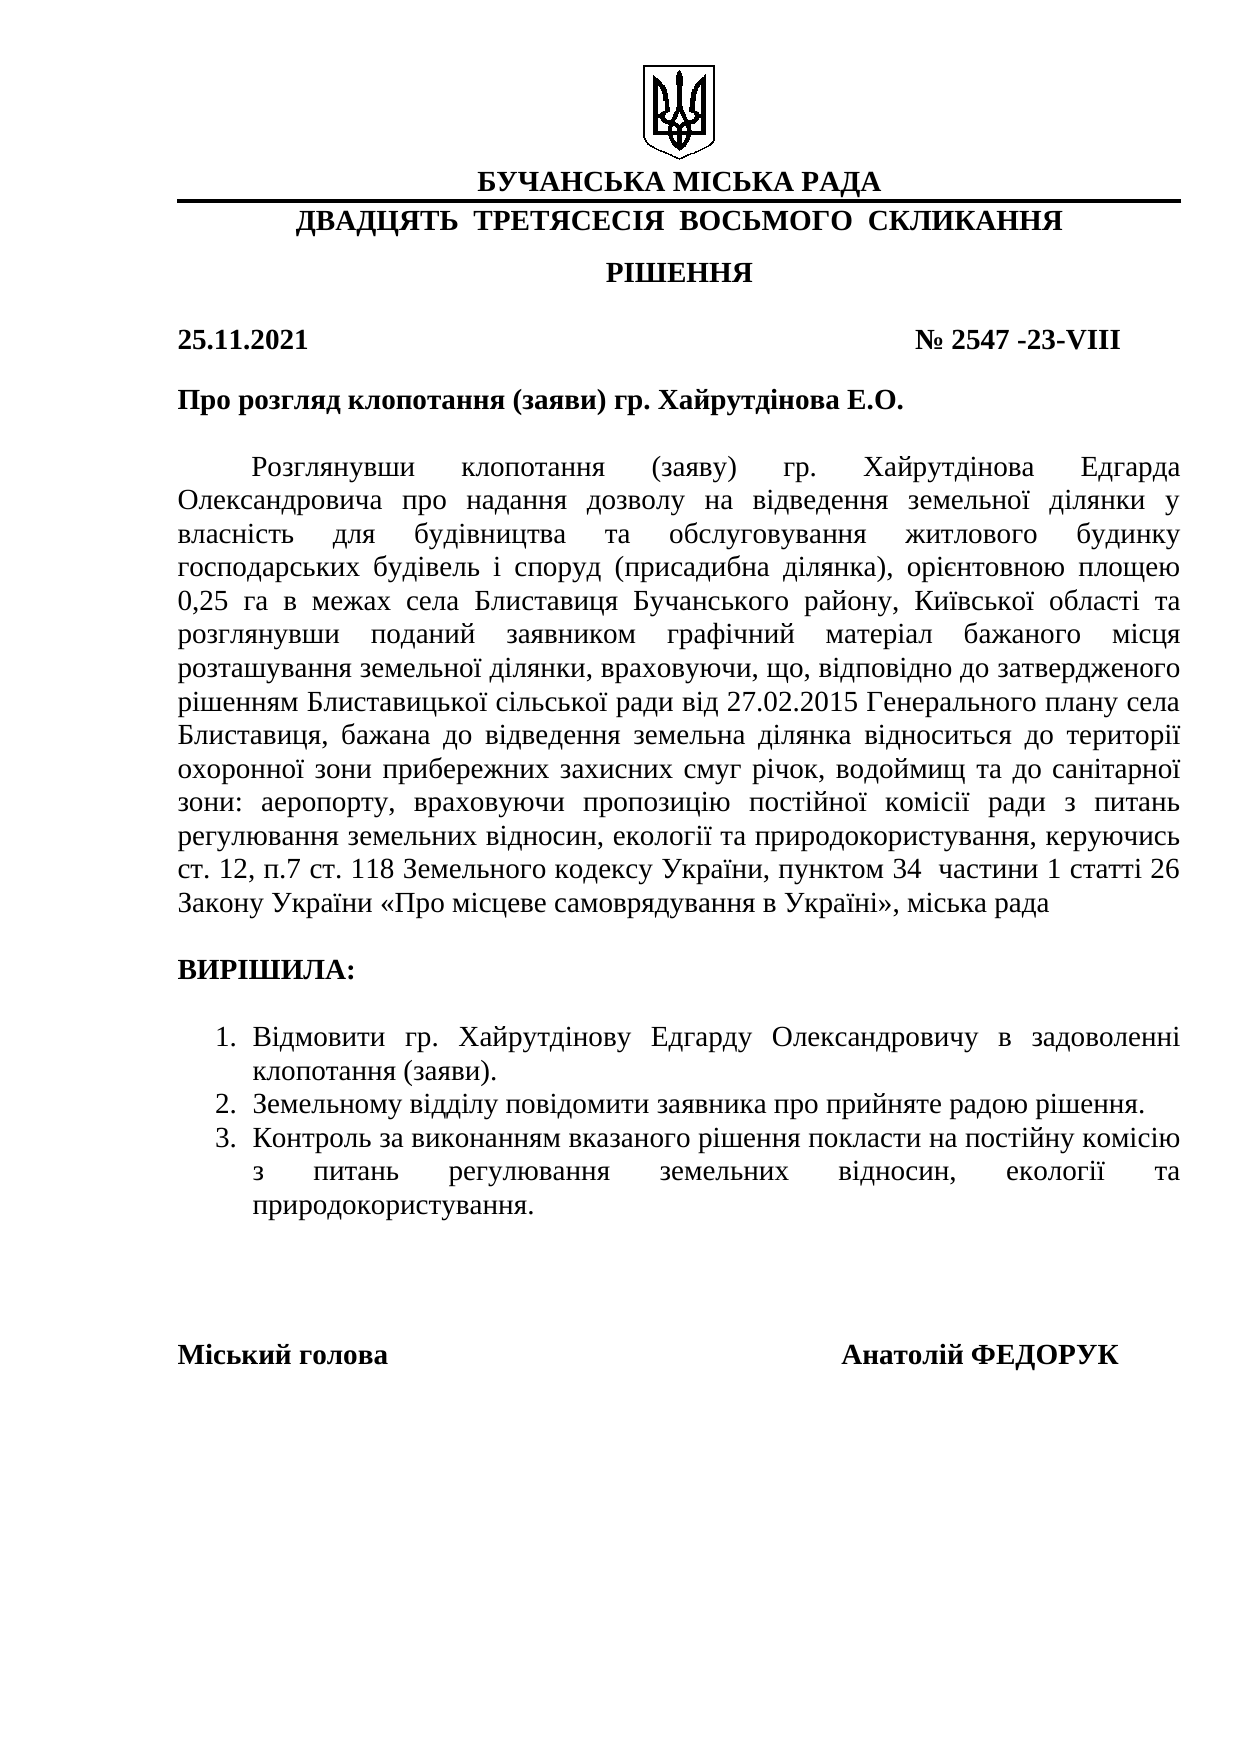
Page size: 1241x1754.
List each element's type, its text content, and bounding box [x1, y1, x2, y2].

text Про розгляд клопотання (заяви) гр. Хайрутдінова Е.О. [177, 382, 1181, 415]
text БУЧАНСЬКА МІСЬКА РАДА [177, 164, 1181, 199]
list Земельному відділу повідомити заявника про прийняте радою рішення. [215, 1086, 1181, 1120]
list Контроль за виконанням вказаного рішення покласти на постійну комісію з питань регулювання земельних відносин, екології та природокористування. [215, 1120, 1181, 1220]
text Міський голова Анатолій ФЕДОРУК [177, 1337, 1181, 1371]
text РІШЕННЯ [177, 255, 1181, 289]
text Розглянувши клопотання (заяву) гр. Хайрутдінова Едгарда Олександровича про надання дозволу на відведення земельної ділянки у власність для будівництва та обслуговування житлового будинку господарських будівель і споруд (присадибна ділянка), орієнтовною площею 0,25 га в межах села Блиставиця Бучанського району, Київської області та розглянувши поданий заявником графічний матеріал бажаного місця розташування земельної ділянки, враховуючи, що, відповідно до затвердженого рішенням Блиставицької сільської ради від 27.02.2015 Генерального плану села Блиставиця, бажана до відведення земельна ділянка відноситься до території охоронної зони прибережних захисних смуг річок, водоймищ та до санітарної зони: аеропорту, враховуючи пропозицію постійної комісії ради з питань регулювання земельних відносин, екології та природокористування, керуючись ст. 12, п.7 ст. 118 Земельного кодексу України, пунктом 34 частини 1 статті 26 Закону України «Про місцеве самоврядування в Україні», міська рада [177, 449, 1181, 918]
text 25.11.2021 № 2547 -23-VІІІ [177, 322, 1181, 356]
text ВИРІШИЛА: [177, 952, 1181, 986]
text ДВАДЦЯТЬ ТРЕТЯСЕСІЯ ВОСЬМОГО СКЛИКАННЯ [177, 203, 1181, 236]
list Відмовити гр. Хайрутдінову Едгарду Олександровичу в задоволенні клопотання (заяви). [215, 1019, 1181, 1086]
